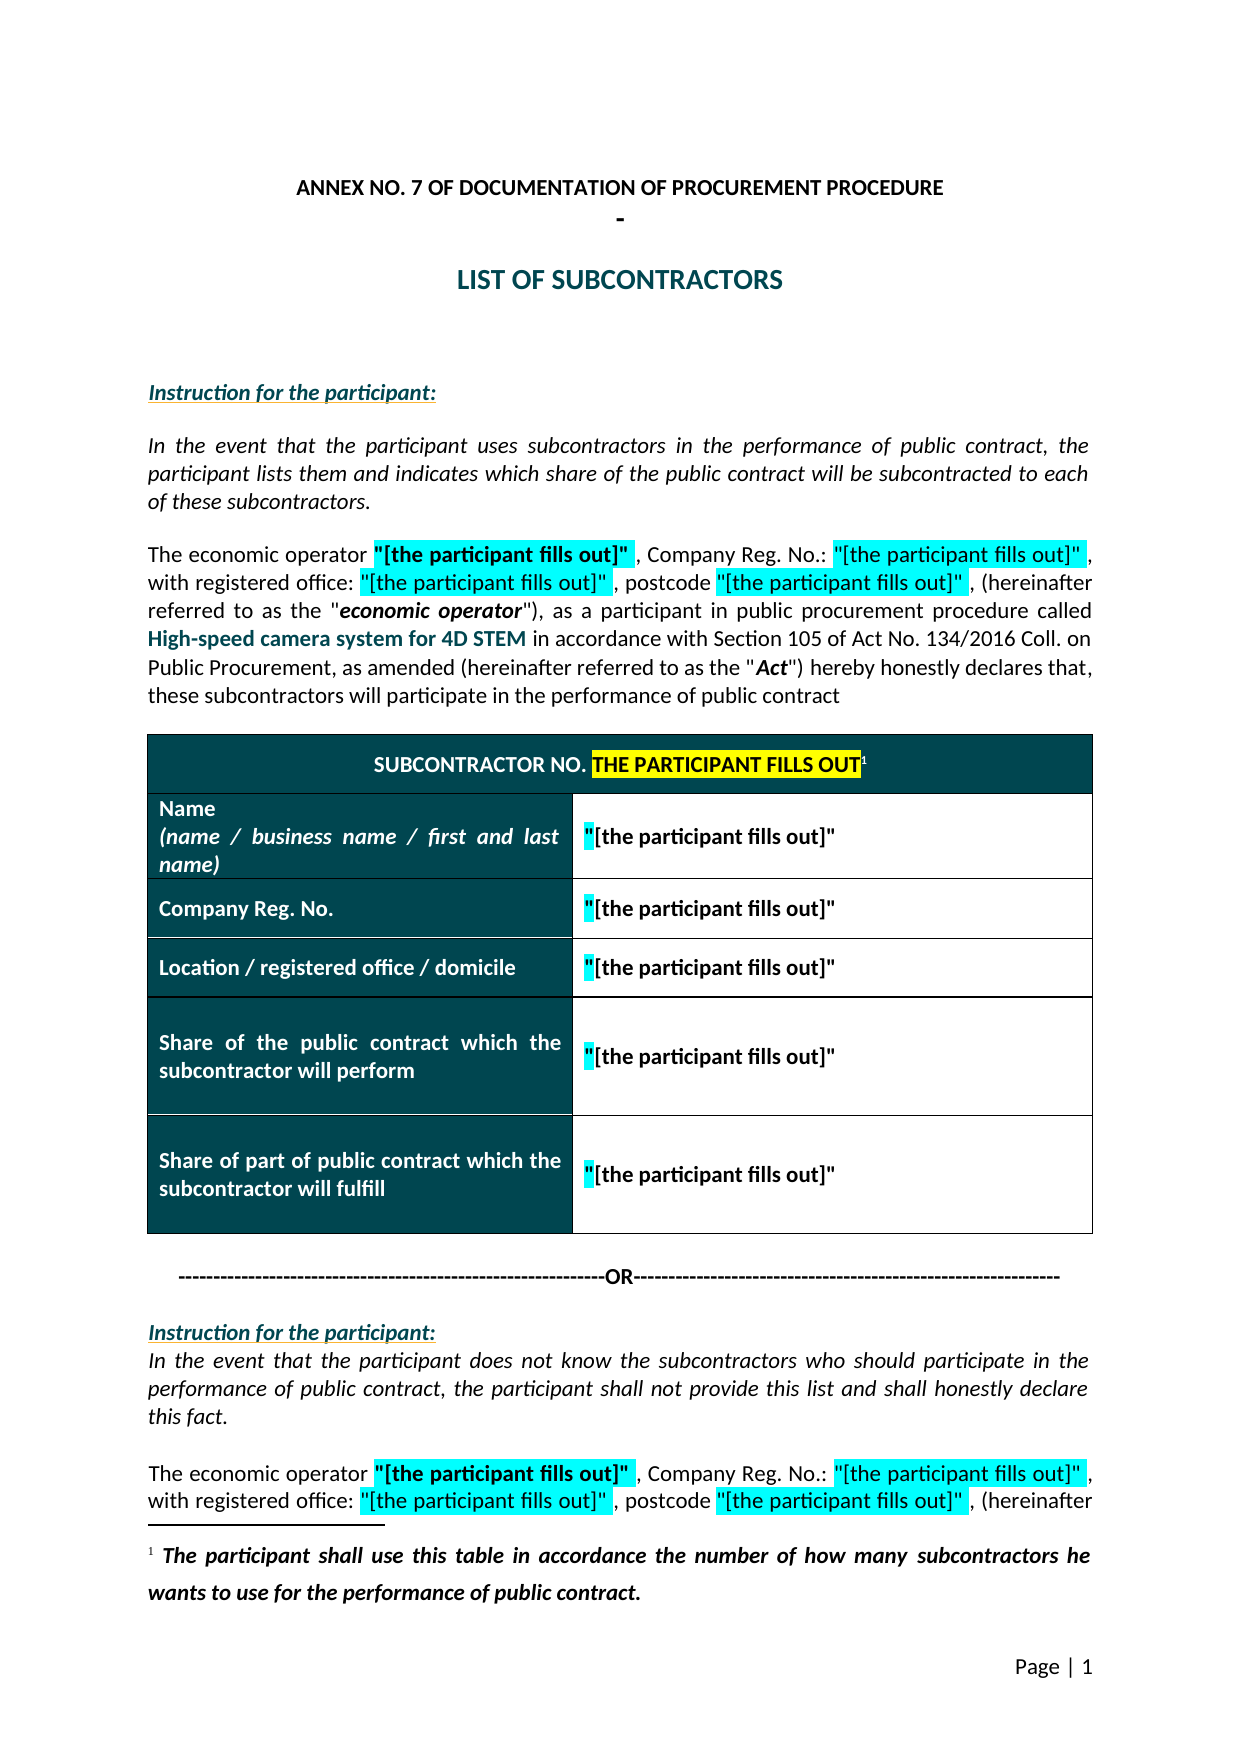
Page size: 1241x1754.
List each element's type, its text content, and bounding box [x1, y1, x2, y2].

text In the event that the participant uses subcontractors in the performance of public contract, the participant lists them and indicates which share of the public contract will be subcontracted to each of these subcontractors. [148, 431, 1093, 515]
table_cell Share of the public contract which the subcontractor will perform [148, 998, 572, 1114]
text -------------------------------------------------------------OR------------------------------------------------------------- [148, 1262, 1093, 1290]
table_cell [573, 939, 1092, 996]
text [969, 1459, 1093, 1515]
table_cell [573, 794, 1092, 878]
table_cell Name (name / business name / first and last name) [148, 794, 572, 878]
text The economic operator , Company Reg. No.: , with registered office: , postcode , (hereinafter referred to as the "economic operator"), as a participant in public procurement procedure called High-speed camera system for 4D STEM in accordance with Section 105 of Act No. 134/2016 Coll. on Public Procurement, as amended (hereinafter referred to as the "Act") hereby honestly declares that, these subcontractors will participate in the performance of public contract [148, 540, 1093, 709]
table_cell Location / registered office / domicile [148, 939, 572, 996]
table_header SUBCONTRACTOR NO. THE PARTICIPANT FILLS OUT [148, 735, 1092, 793]
table_cell Company Reg. No. [148, 879, 572, 937]
text Instruction for the participant: [148, 378, 1093, 406]
text - [148, 201, 1093, 236]
table_cell [573, 879, 1092, 937]
table_cell [573, 1116, 1092, 1233]
text In the event that the participant does not know the subcontractors who should participate in the performance of public contract, the participant shall not provide this list and shall honestly declare this fact. [148, 1346, 1093, 1430]
text Annex No. 7 of Documentation of procurement procedure [148, 173, 1093, 201]
text Instruction for the participant: [148, 1318, 1093, 1346]
text LIST OF SUBCONTRACTORS [148, 261, 1093, 297]
table_cell [573, 998, 1092, 1114]
table_cell Share of part of public contract which the subcontractor will fulfill [148, 1116, 572, 1233]
